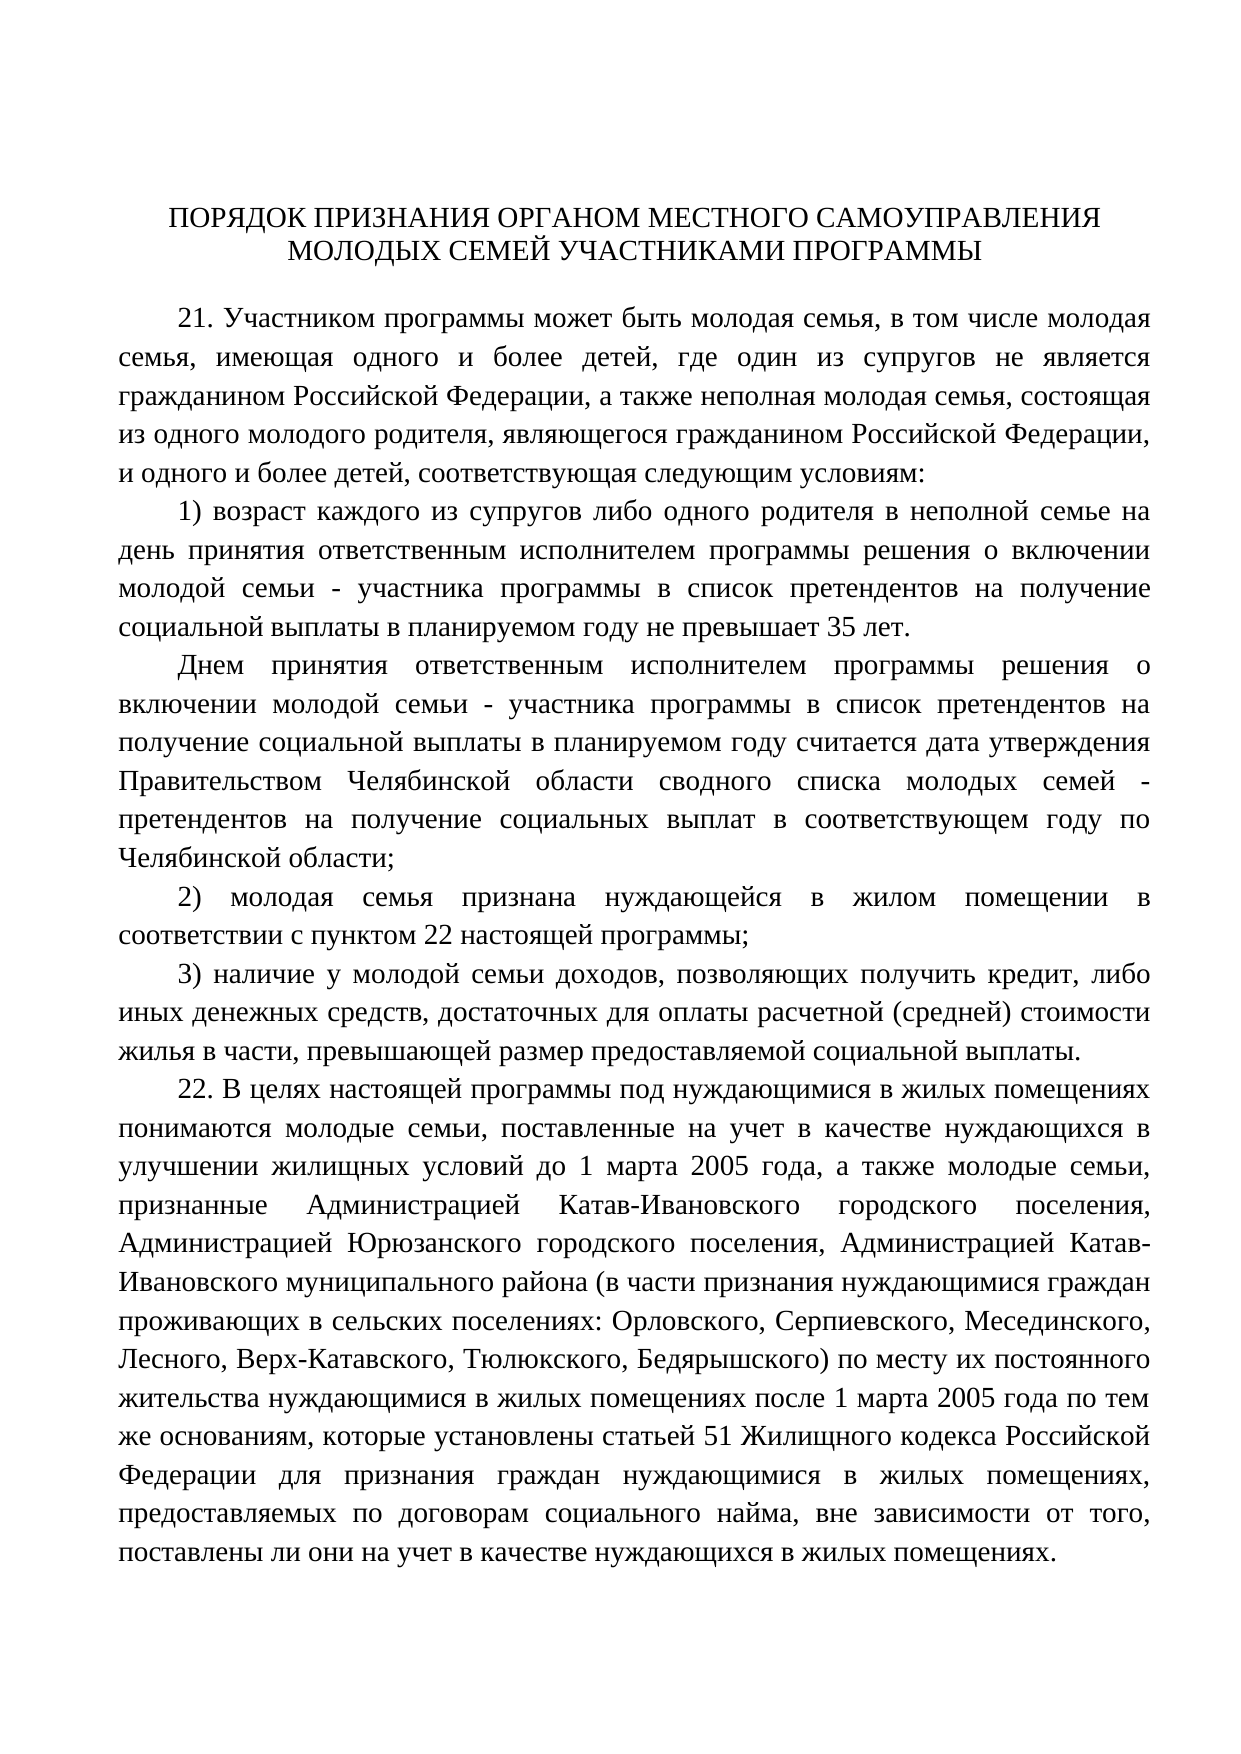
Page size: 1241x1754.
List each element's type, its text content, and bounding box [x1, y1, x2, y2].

text Днем принятия ответственным исполнителем программы решения о включении молодой семьи - участника программы в список претендентов на получение социальной выплаты в планируемом году считается дата утверждения Правительством Челябинской области сводного списка молодых семей - претендентов на получение социальных выплат в соответствующем году по Челябинской области; [118, 647, 1152, 874]
text молодых семей участниками программы [118, 233, 1152, 267]
text 22. В целях настоящей программы под нуждающимися в жилых помещениях понимаются молодые семьи, поставленные на учет в качестве нуждающихся в улучшении жилищных условий до 1 марта 2005 года, а также молодые семьи, признанные Администрацией Катав-Ивановского городского поселения, Администрацией Юрюзанского городского поселения, Администрацией Катав-Ивановского муниципального района (в части признания нуждающимися граждан проживающих в сельских поселениях: Орловского, Серпиевского, Месединского, Лесного, Верх-Катавского, Тюлюкского, Бедярышского) по месту их постоянного жительства нуждающимися в жилых помещениях после 1 марта 2005 года по тем же основаниям, которые установлены статьей 51 Жилищного кодекса Российской Федерации для признания граждан нуждающимися в жилых помещениях, предоставляемых по договорам социального найма, вне зависимости от того, поставлены ли они на учет в качестве нуждающихся в жилых помещениях. [118, 1071, 1152, 1567]
text 1) возраст каждого из супругов либо одного родителя в неполной семье на день принятия ответственным исполнителем программы решения о включении молодой семьи - участника программы в список претендентов на получение социальной выплаты в планируемом году не превышает 35 лет. [118, 493, 1152, 642]
text 3) наличие у молодой семьи доходов, позволяющих получить кредит, либо иных денежных средств, достаточных для оплаты расчетной (средней) стоимости жилья в части, превышающей размер предоставляемой социальной выплаты. [118, 956, 1152, 1066]
text Порядок признания органом местного самоуправления [118, 200, 1152, 233]
text 21. Участником программы может быть молодая семья, в том числе молодая семья, имеющая одного и более детей, где один из супругов не является гражданином Российской Федерации, а также неполная молодая семья, состоящая из одного молодого родителя, являющегося гражданином Российской Федерации, и одного и более детей, соответствующая следующим условиям: [118, 301, 1152, 488]
text 2) молодая семья признана нуждающейся в жилом помещении в соответствии с пунктом 22 настоящей программы; [118, 879, 1152, 951]
